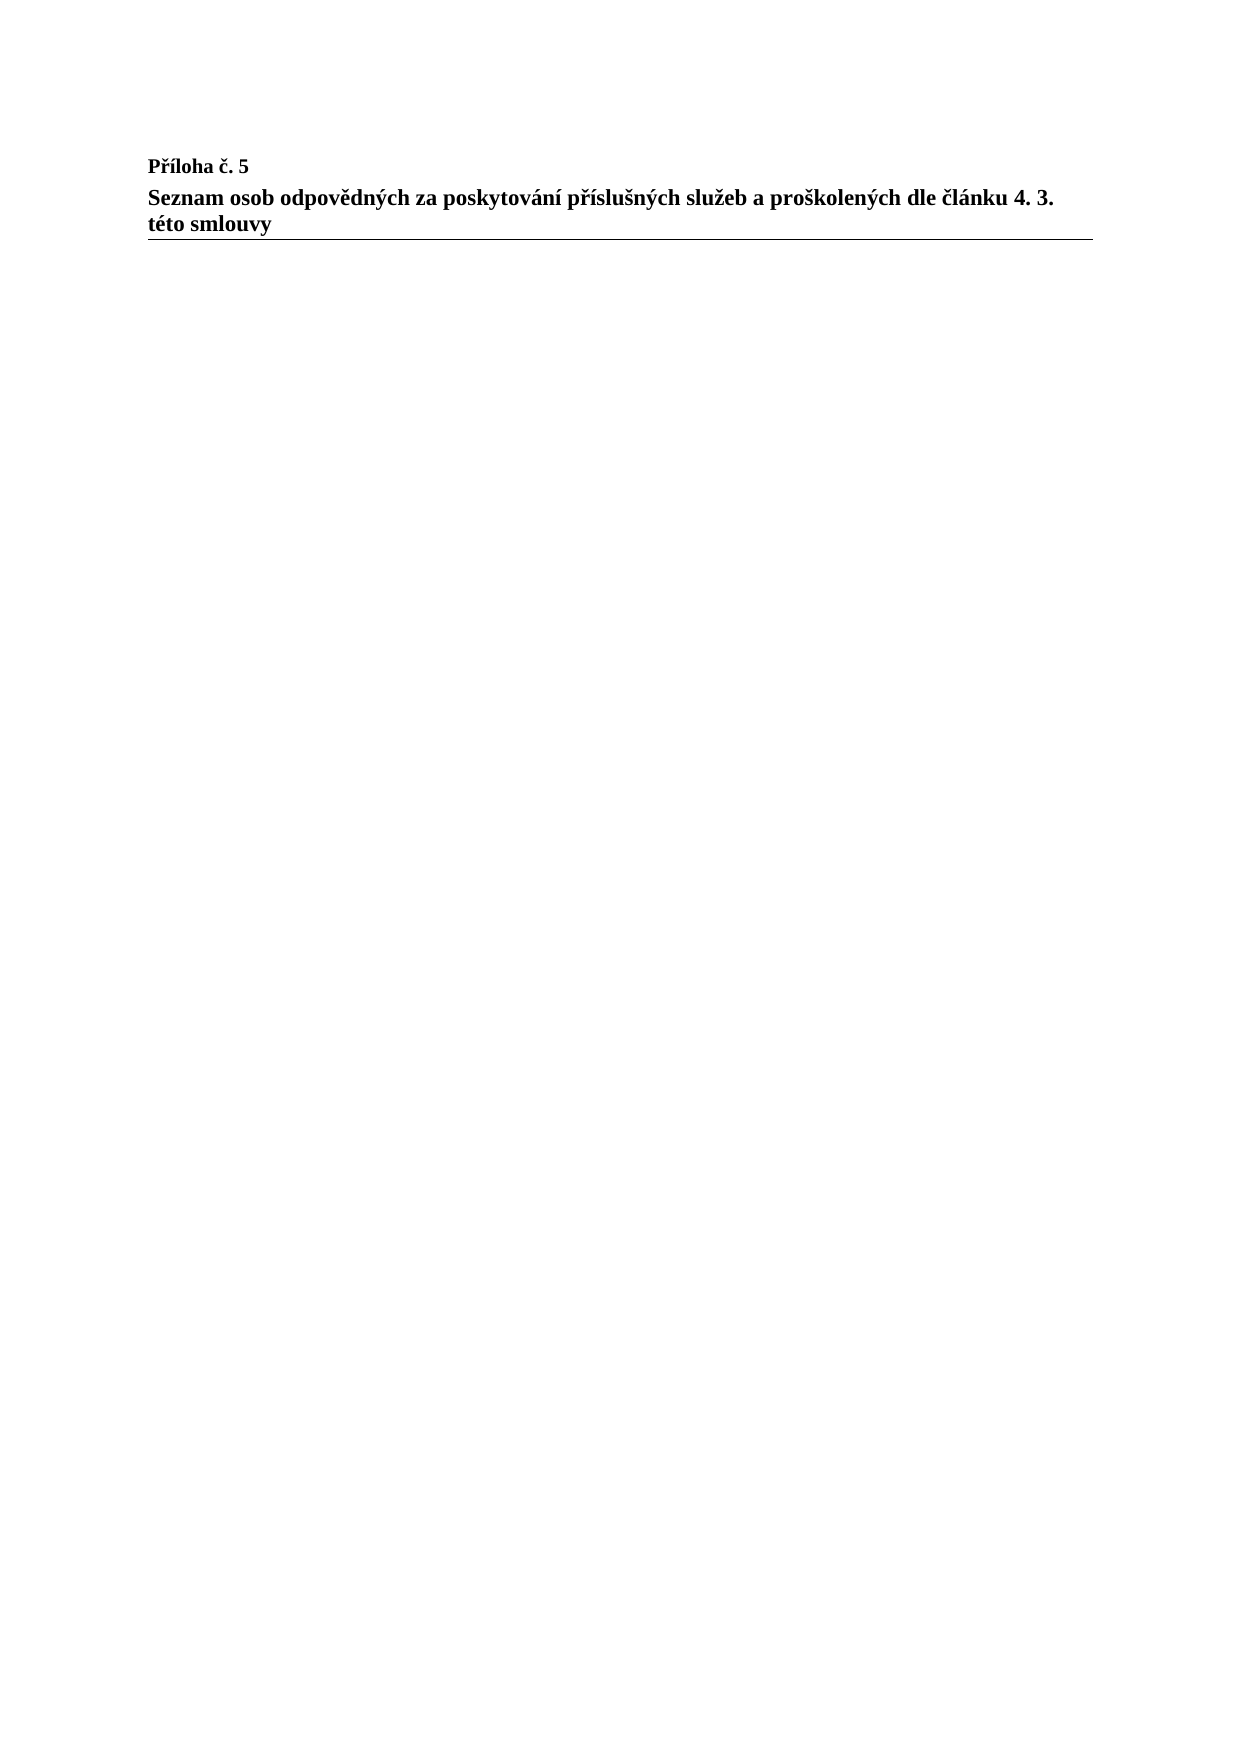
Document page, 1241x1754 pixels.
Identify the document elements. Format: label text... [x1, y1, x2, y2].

text Seznam osob odpovědných za poskytování příslušných služeb a proškolených dle článku 4. 3. této smlouvy [148, 184, 1093, 239]
text Příloha č. 5 [148, 154, 1093, 178]
